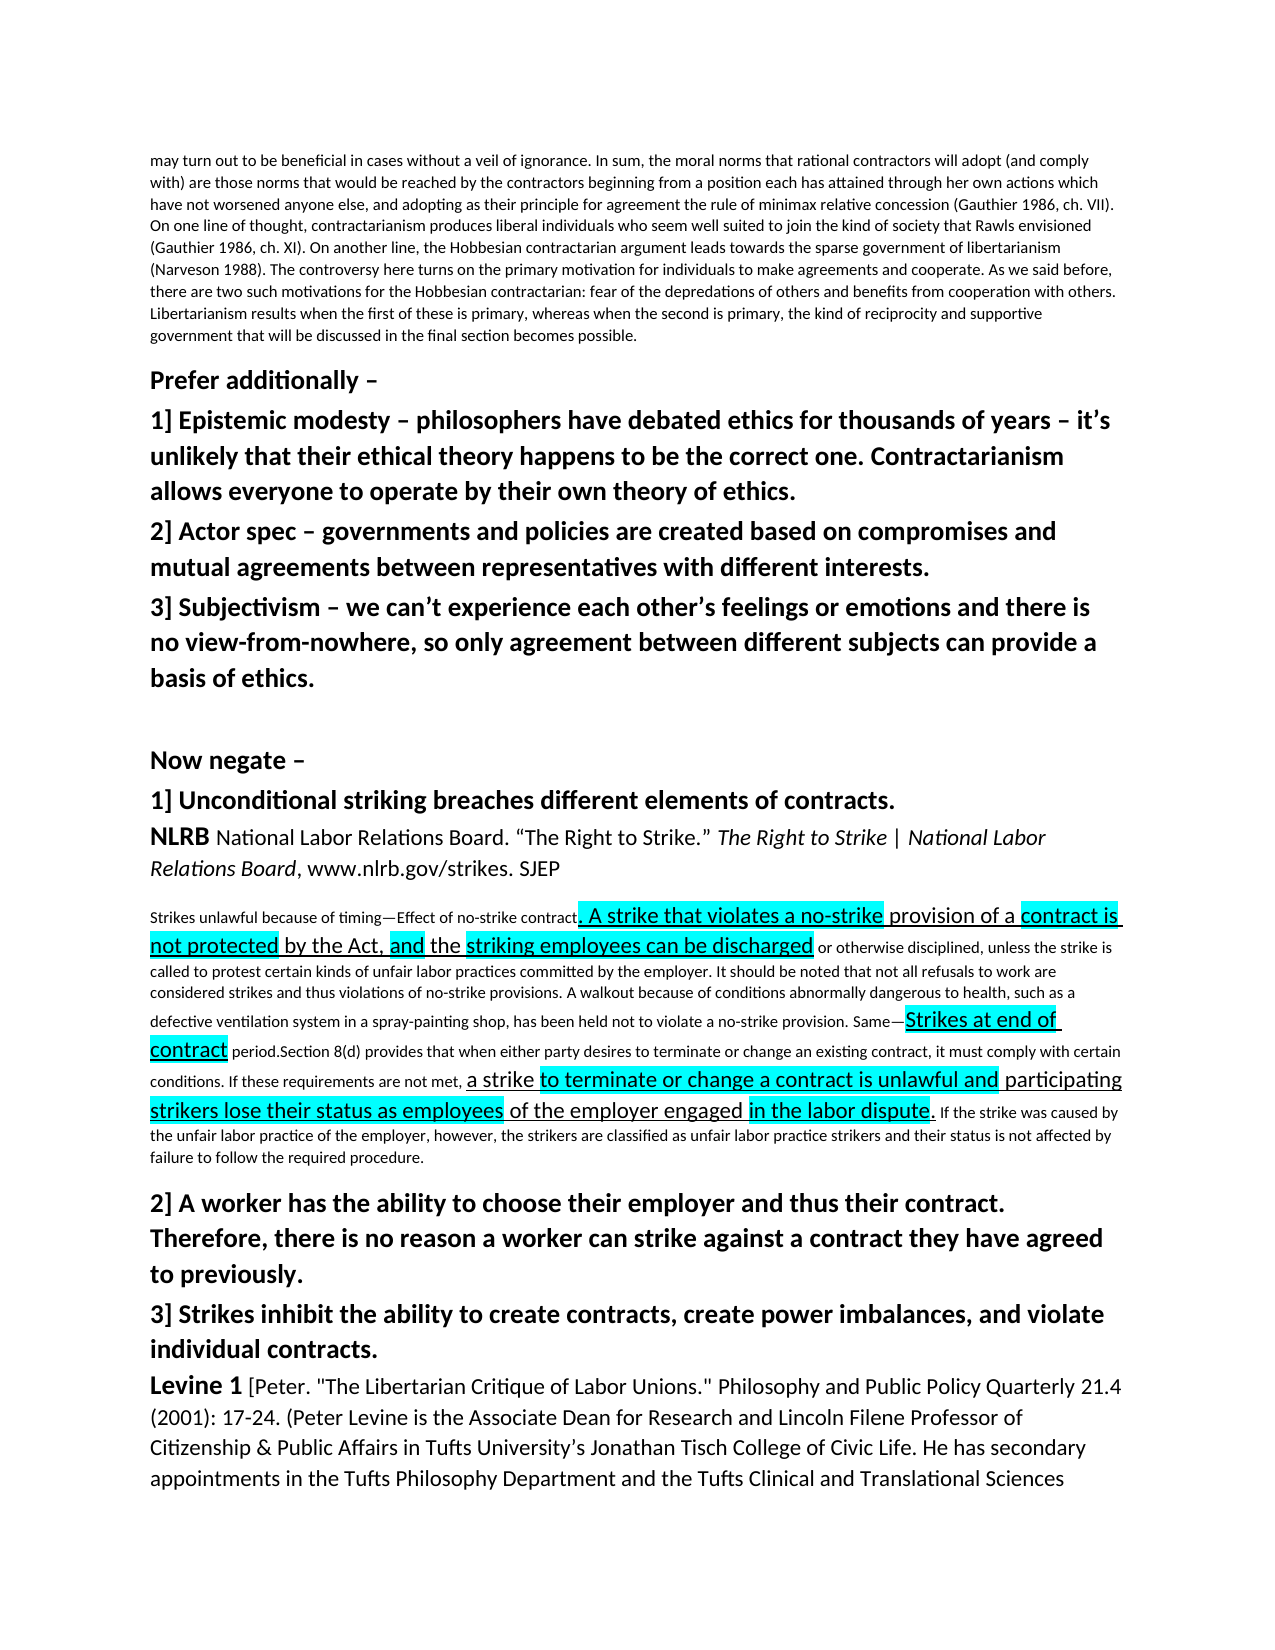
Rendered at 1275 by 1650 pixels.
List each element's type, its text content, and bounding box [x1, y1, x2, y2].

subtitle 2] Actor spec – governments and policies are created based on compromises and mutual agreements between representatives with different interests. [150, 514, 1125, 583]
text Strikes unlawful because of timing—Effect of no-strike contract. A strike that violates a no-strike provision of a contract is not protected by the Act, and the striking employees can be discharged or otherwise disciplined, unless the strike is called to protest certain kinds of unfair labor practices committed by the employer. It should be noted that not all refusals to work are considered strikes and thus violations of no-strike provisions. A walkout because of conditions abnormally dangerous to health, such as a defective ventilation system in a spray-painting shop, has been held not to violate a no-strike provision. Same—Strikes at end of contract period.Section 8(d) provides that when either party desires to terminate or change an existing contract, it must comply with certain conditions. If these requirements are not met, a strike to terminate or change a contract is unlawful and participating strikers lose their status as employees of the employer engaged in the labor dispute. If the strike was caused by the unfair labor practice of the employer, however, the strikers are classified as unfair labor practice strikers and their status is not affected by failure to follow the required procedure. [150, 901, 1125, 1168]
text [150, 1368, 1125, 1492]
subtitle 3] Strikes inhibit the ability to create contracts, create power imbalances, and violate individual contracts. [150, 1297, 1125, 1366]
subtitle 2] A worker has the ability to choose their employer and thus their contract. Therefore, there is no reason a worker can strike against a contract they have agreed to previously. [150, 1186, 1125, 1290]
text NLRB National Labor Relations Board. “The Right to Strike.” The Right to Strike | National Labor Relations Board, www.nlrb.gov/strikes. SJEP [150, 819, 1125, 882]
subtitle 1] Unconditional striking breaches different elements of contracts. [150, 783, 1125, 816]
subtitle Prefer additionally – [150, 363, 1125, 397]
subtitle Now negate – [150, 743, 1125, 777]
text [150, 150, 1125, 345]
subtitle 3] Subjectivism – we can’t experience each other’s feelings or emotions and there is no view-from-nowhere, so only agreement between different subjects can provide a basis of ethics. [150, 590, 1125, 694]
subtitle 1] Epistemic modesty – philosophers have debated ethics for thousands of years – it’s unlikely that their ethical theory happens to be the correct one. Contractarianism allows everyone to operate by their own theory of ethics. [150, 403, 1125, 508]
